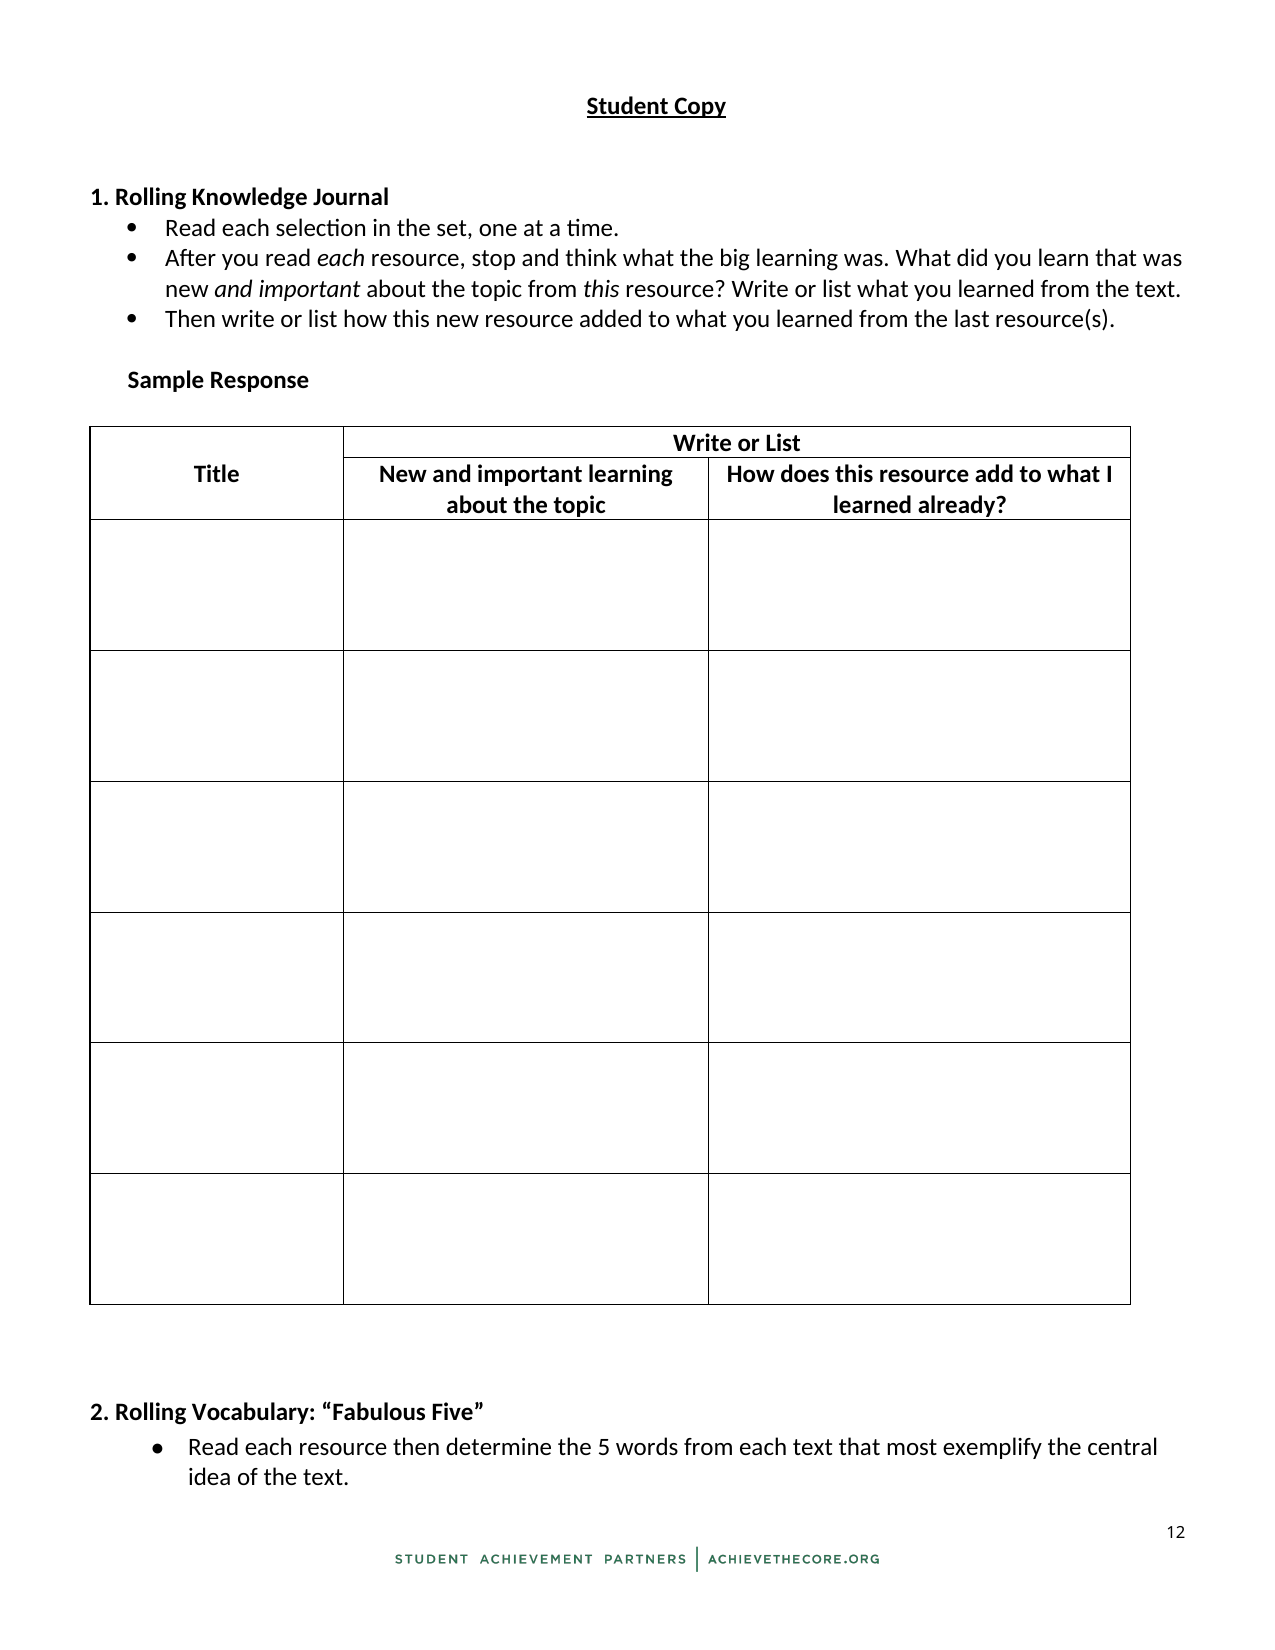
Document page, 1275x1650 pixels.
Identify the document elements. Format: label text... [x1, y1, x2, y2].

table_cell [709, 651, 1130, 781]
text 1. Rolling Knowledge Journal [90, 182, 1185, 212]
table_cell [91, 1043, 343, 1173]
table_cell [709, 782, 1130, 912]
text 2. Rolling Vocabulary: “Fabulous Five” [90, 1396, 1185, 1427]
text Student Copy [90, 90, 1222, 121]
table_cell [709, 1174, 1130, 1304]
table_header Title [91, 427, 343, 519]
table_cell [91, 520, 343, 650]
table_cell New and important learning about the topic [344, 458, 708, 519]
list Read each selection in the set, one at a time. [127, 212, 1185, 243]
table_cell [344, 782, 708, 912]
table_header Write or List [344, 427, 1130, 457]
picture [384, 1543, 892, 1575]
list After you read each resource, stop and think what the big learning was. What did you learn that was new and important about the topic from this resource? Write or list what you learned from the text. [127, 243, 1185, 304]
table_cell [709, 520, 1130, 650]
table_cell [709, 913, 1130, 1042]
table_cell [344, 1043, 708, 1173]
list Then write or list how this new resource added to what you learned from the last resource(s). [127, 304, 1185, 334]
table_cell [344, 520, 708, 650]
text Sample Response [127, 365, 1185, 395]
table_cell [344, 651, 708, 781]
table_cell [91, 913, 343, 1042]
table_cell [344, 1174, 708, 1304]
table_cell [709, 1043, 1130, 1173]
table_cell [91, 651, 343, 781]
table_cell [91, 782, 343, 912]
table_cell How does this resource add to what I learned already? [709, 458, 1130, 519]
table_cell [91, 1174, 343, 1304]
list Read each resource then determine the 5 words from each text that most exemplify the central idea of the text. [150, 1431, 1185, 1492]
table_cell [344, 913, 708, 1042]
